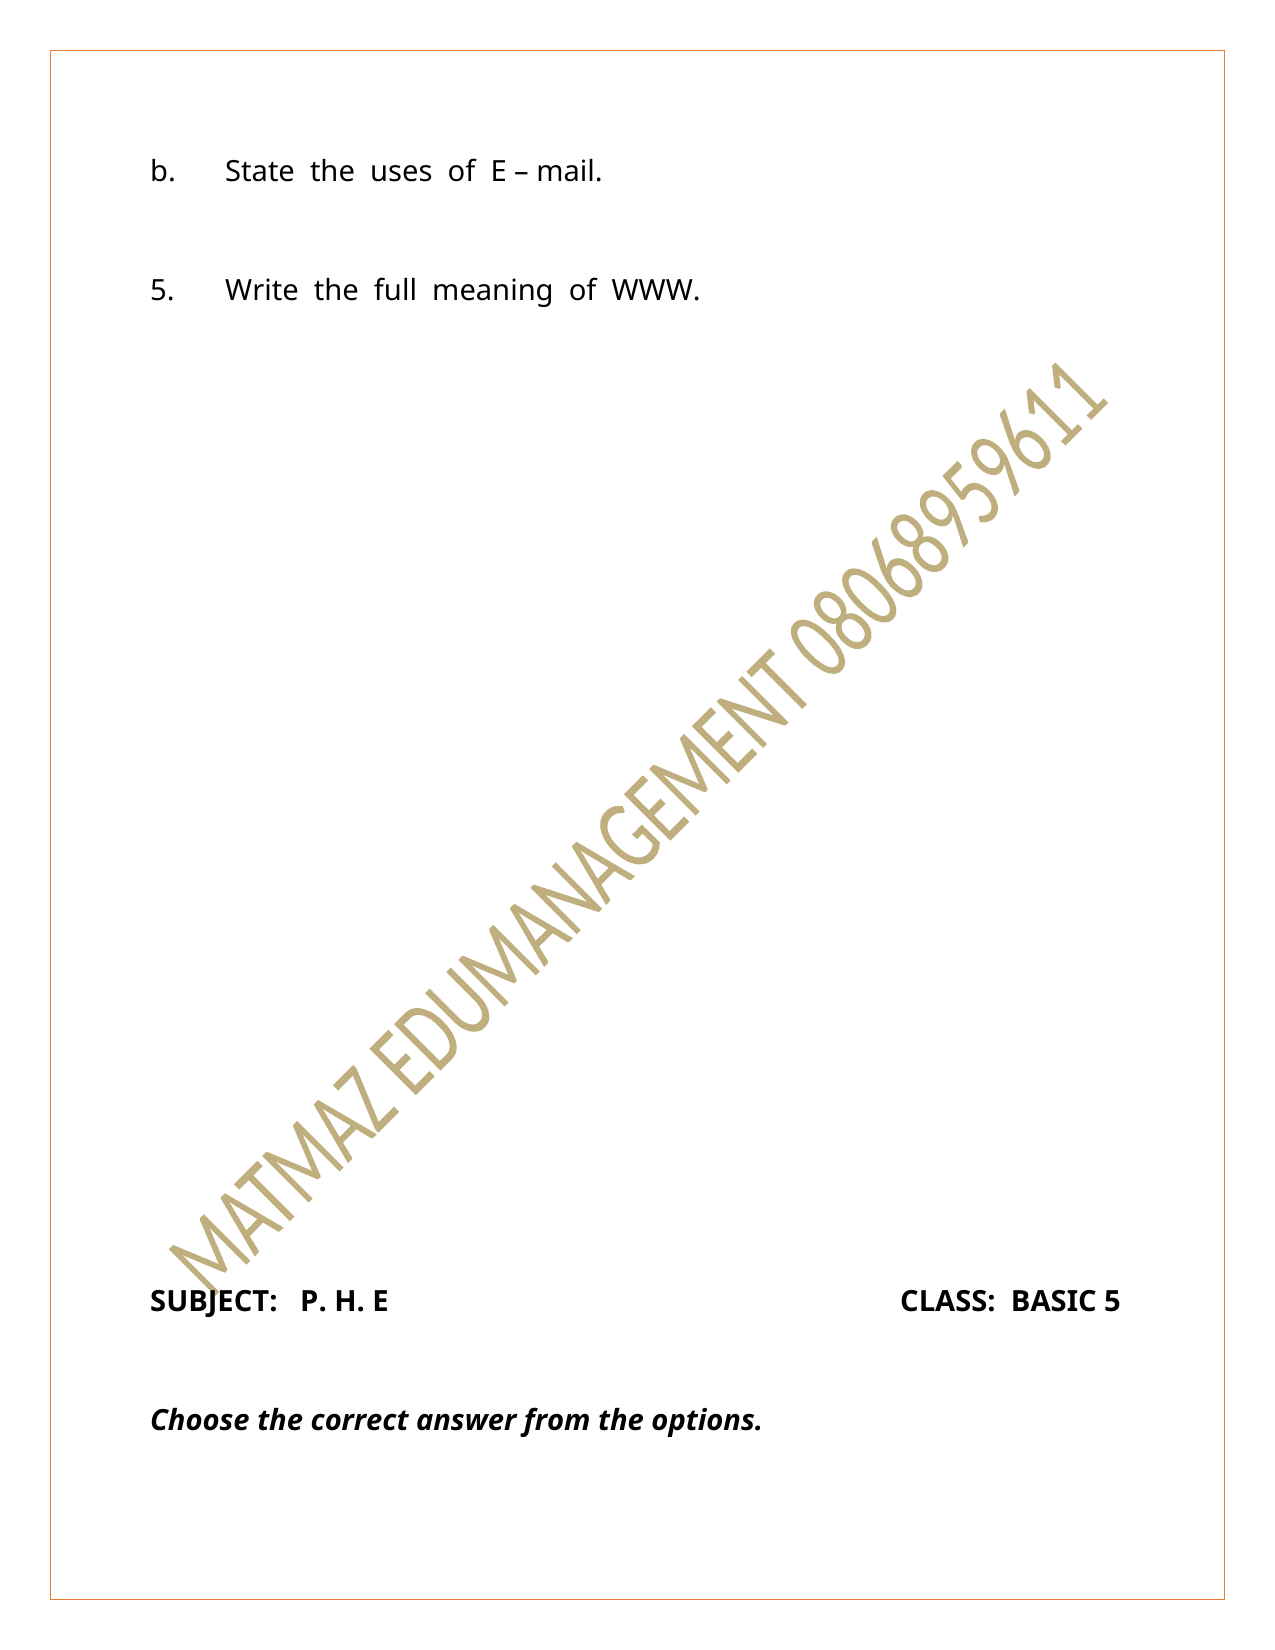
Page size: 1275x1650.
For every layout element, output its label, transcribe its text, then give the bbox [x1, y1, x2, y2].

text 5. Write the full meaning of WWW. [150, 269, 1125, 309]
text SUBJECT: P. H. E CLASS: BASIC 5 [150, 1280, 1125, 1320]
text Choose the correct answer from the options. [150, 1399, 1125, 1439]
text b. State the uses of E – mail. [150, 150, 1125, 190]
